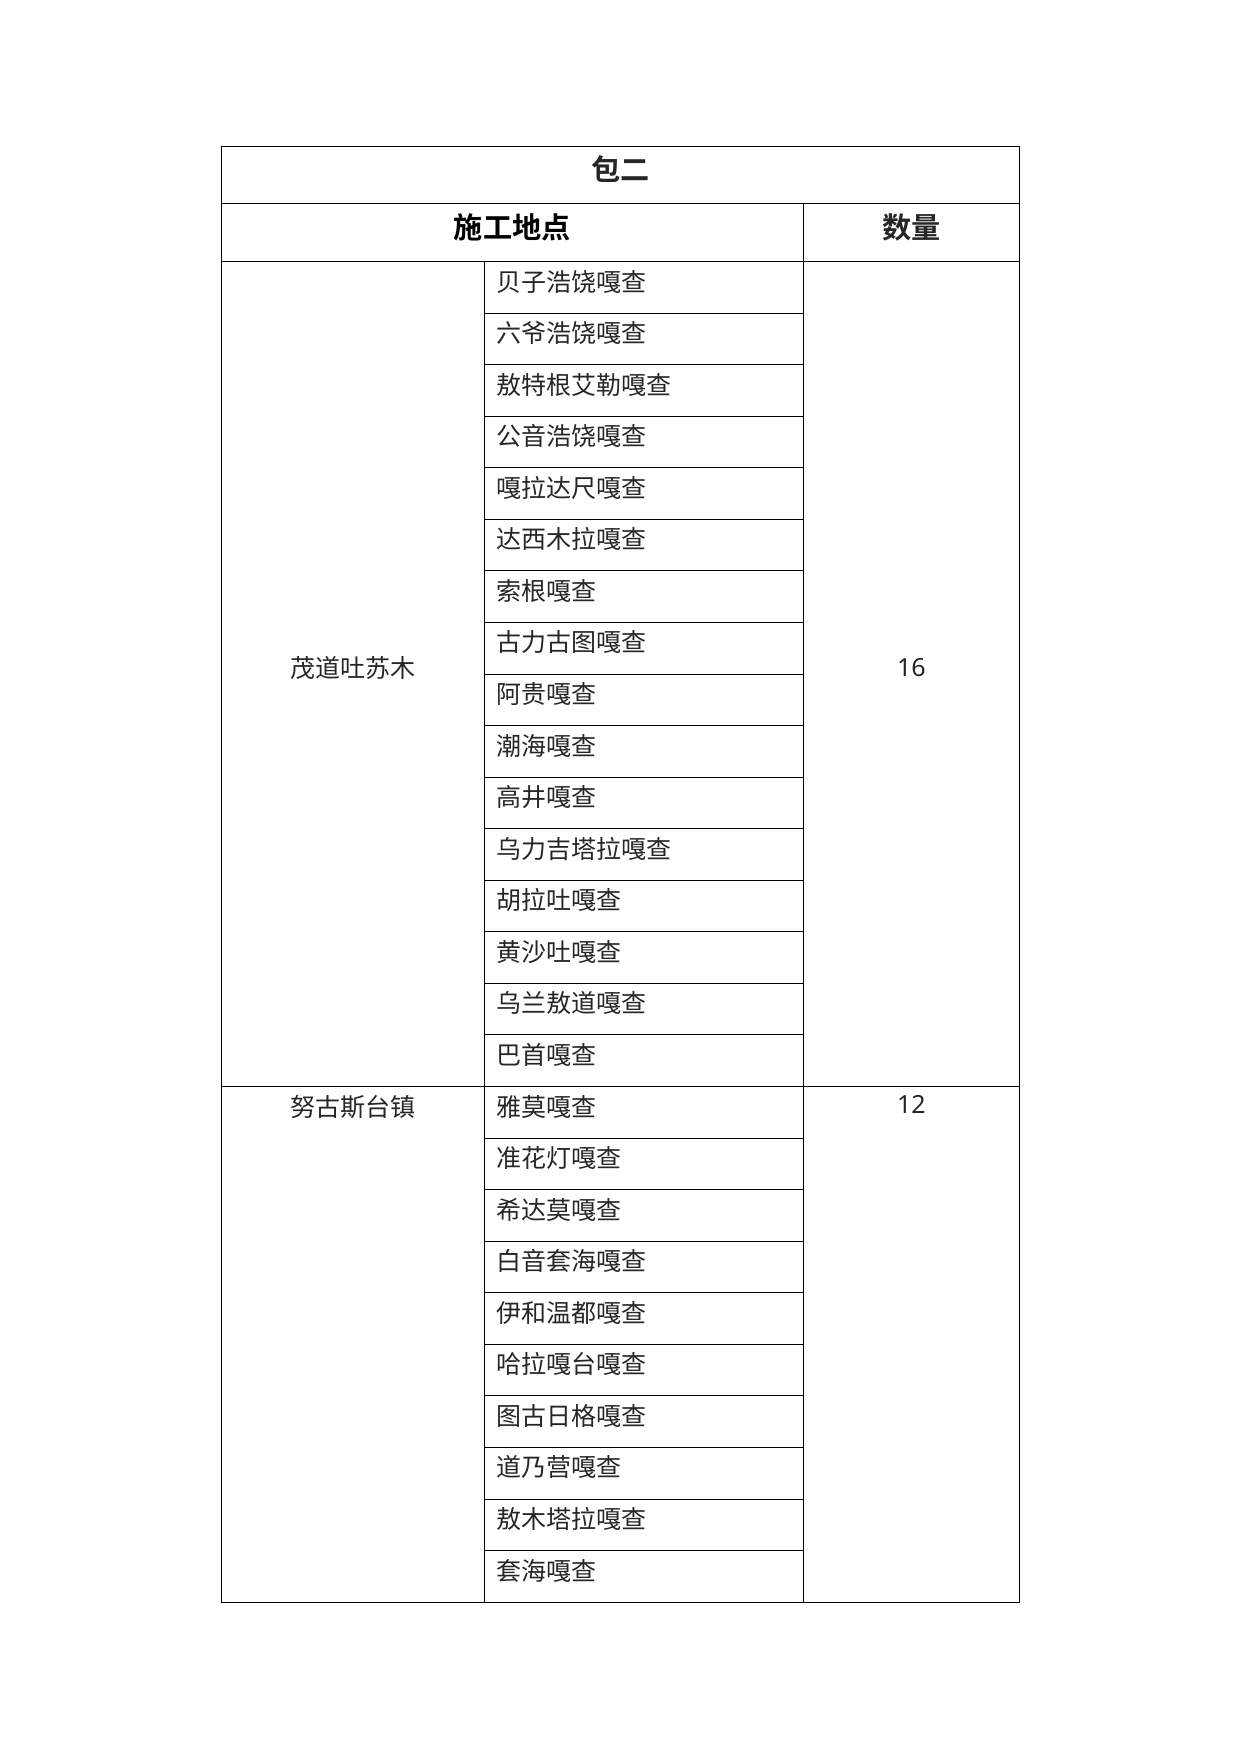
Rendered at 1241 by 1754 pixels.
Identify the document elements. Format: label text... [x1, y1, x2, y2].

table_cell 图古日格嘎查 [485, 1396, 803, 1447]
table_cell 胡拉吐嘎查 [485, 881, 803, 931]
table_cell 12 [804, 1087, 1019, 1602]
table_cell 索根嘎查 [485, 571, 803, 622]
table_cell 套海嘎查 [485, 1551, 803, 1602]
table_cell 古力古图嘎查 [485, 623, 803, 673]
table_cell 白音套海嘎查 [485, 1242, 803, 1292]
table_cell 敖特根艾勒嘎查 [485, 365, 803, 416]
table_cell 六爷浩饶嘎查 [485, 314, 803, 364]
table_cell 准花灯嘎查 [485, 1139, 803, 1189]
table_cell 阿贵嘎查 [485, 675, 803, 725]
table_header 包二 [222, 147, 1019, 203]
table_cell 茂道吐苏木 [222, 262, 484, 1086]
table_cell 道乃营嘎查 [485, 1448, 803, 1498]
table_cell 乌力吉塔拉嘎查 [485, 829, 803, 880]
table_cell 16 [804, 262, 1019, 1086]
table_cell 敖木塔拉嘎查 [485, 1500, 803, 1550]
table_cell 雅莫嘎查 [485, 1087, 803, 1137]
table_cell 公音浩饶嘎查 [485, 417, 803, 467]
table_cell 贝子浩饶嘎查 [485, 262, 803, 312]
table_cell 希达莫嘎查 [485, 1190, 803, 1241]
table_cell 伊和温都嘎查 [485, 1293, 803, 1344]
table_cell 达西木拉嘎查 [485, 520, 803, 570]
table_cell 努古斯台镇 [222, 1087, 484, 1602]
table_cell 乌兰敖道嘎查 [485, 984, 803, 1034]
table_cell 施工地点 [222, 204, 803, 261]
table_cell 潮海嘎查 [485, 726, 803, 777]
table_cell 黄沙吐嘎查 [485, 932, 803, 983]
table_cell 数量 [804, 204, 1019, 261]
table_cell 哈拉嘎台嘎查 [485, 1345, 803, 1395]
table_cell 嘎拉达尺嘎查 [485, 468, 803, 519]
table_cell 高井嘎查 [485, 778, 803, 828]
table_cell 巴首嘎查 [485, 1035, 803, 1086]
